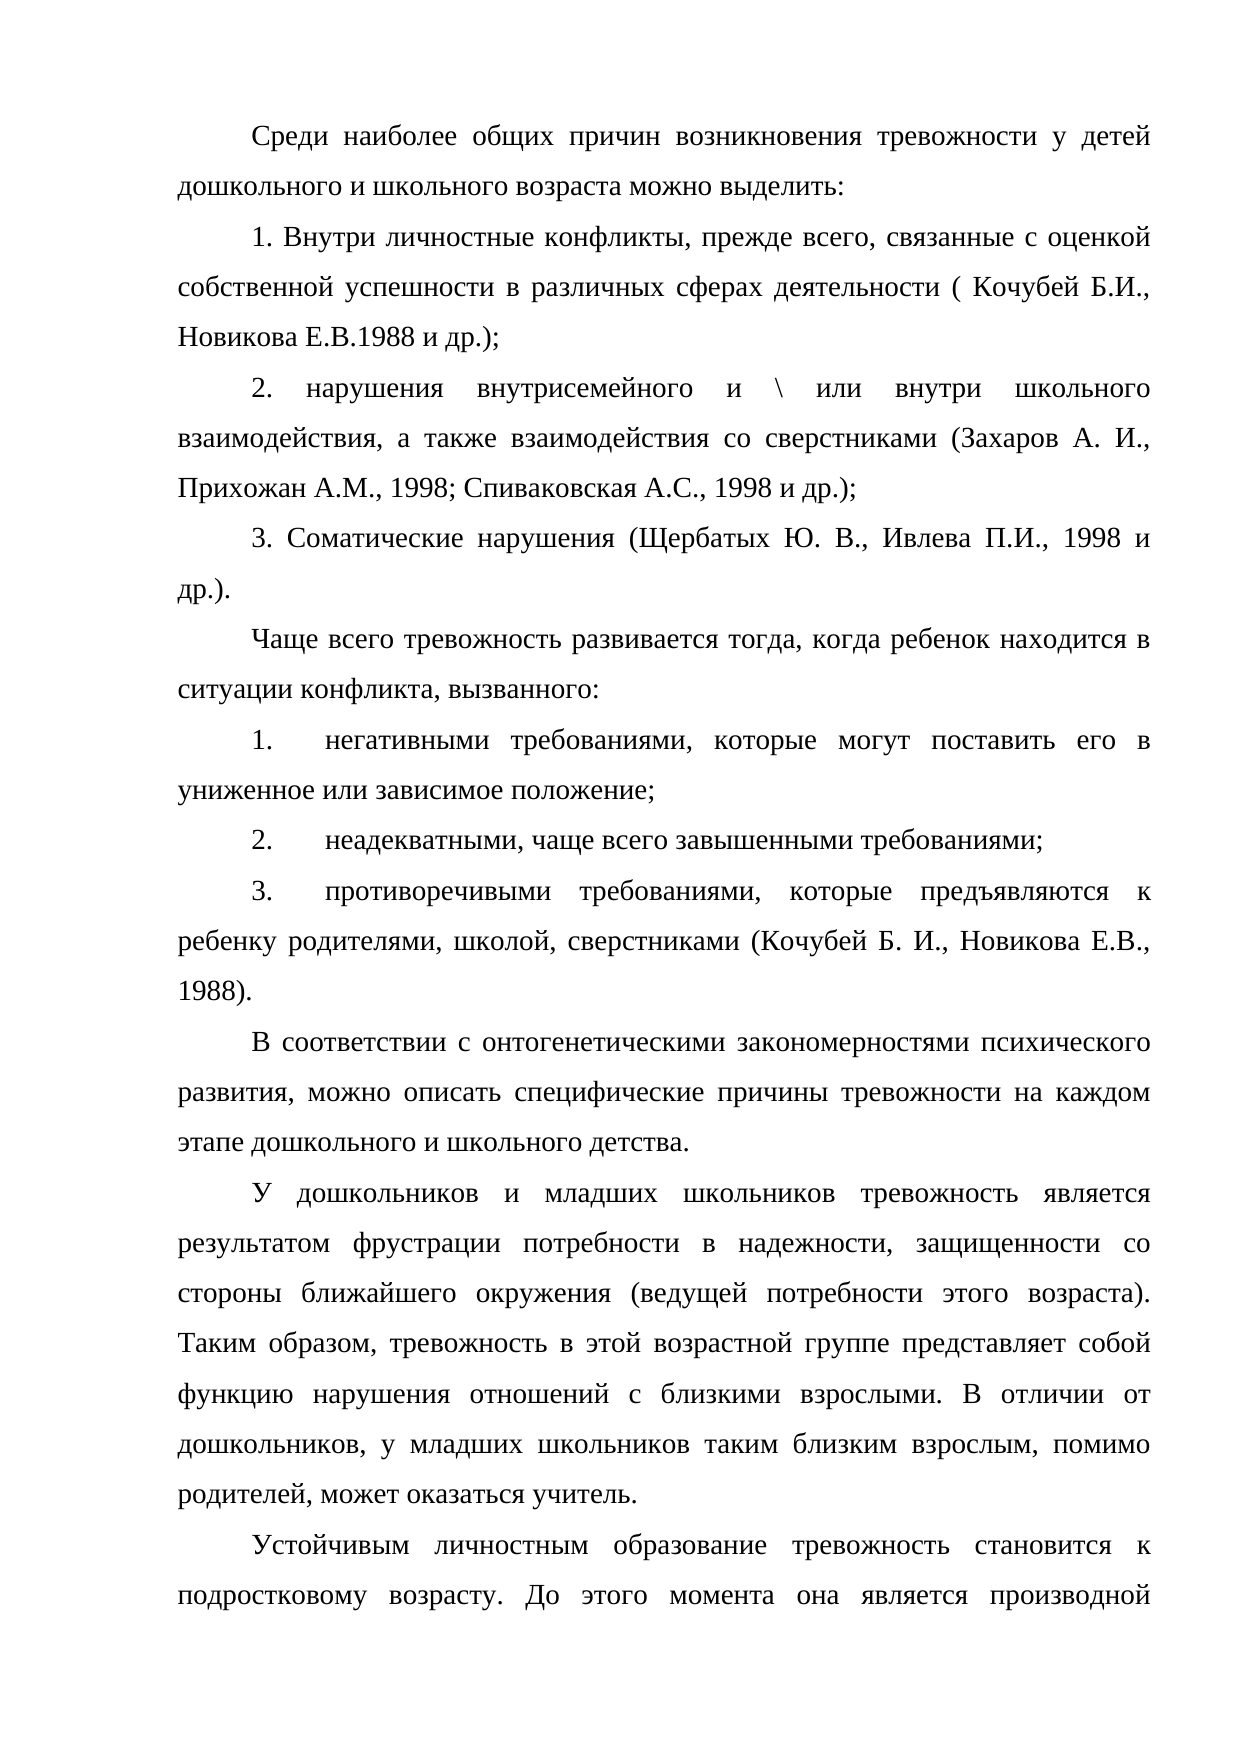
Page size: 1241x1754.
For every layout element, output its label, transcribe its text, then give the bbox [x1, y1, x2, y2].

text 1. Внутри личностные конфликты, прежде всего, связанные с оценкой собственной успешности в различных сферах деятельности ( Кочубей Б.И., Новикова Е.В.1988 и др.); [177, 219, 1152, 353]
list противоречивыми требованиями, которые предъявляются к ребенку родителями, школой, сверстниками (Кочубей Б. И., Новикова Е.В., 1988). [177, 873, 1152, 1007]
text Среди наиболее общих причин возникновения тревожности у детей дошкольного и школьного возраста можно выделить: [177, 118, 1152, 202]
text 3. Соматические нарушения (Щербатых Ю. В., Ивлева П.И., 1998 и др.). [177, 521, 1152, 604]
list неадекватными, чаще всего завышенными требованиями; [177, 822, 1152, 856]
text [177, 1527, 1152, 1611]
text В соответствии с онтогенетическими закономерностями психического развития, можно описать специфические причины тревожности на каждом этапе дошкольного и школьного детства. [177, 1024, 1152, 1158]
text 2. нарушения внутрисемейного и \ или внутри школьного взаимодействия, а также взаимодействия со сверстниками (Захаров А. И., Прихожан А.М., 1998; Спиваковская А.С., 1998 и др.); [177, 370, 1152, 504]
text У дошкольников и младших школьников тревожность является результатом фрустрации потребности в надежности, защищенности со стороны ближайшего окружения (ведущей потребности этого возраста). Таким образом, тревожность в этой возрастной группе представляет собой функцию нарушения отношений с близкими взрослыми. В отличии от дошкольников, у младших школьников таким близким взрослым, помимо родителей, может оказаться учитель. [177, 1175, 1152, 1510]
text Чаще всего тревожность развивается тогда, когда ребенок находится в ситуации конфликта, вызванного: [177, 621, 1152, 705]
list негативными требованиями, которые могут поставить его в униженное или зависимое положение; [177, 722, 1152, 806]
